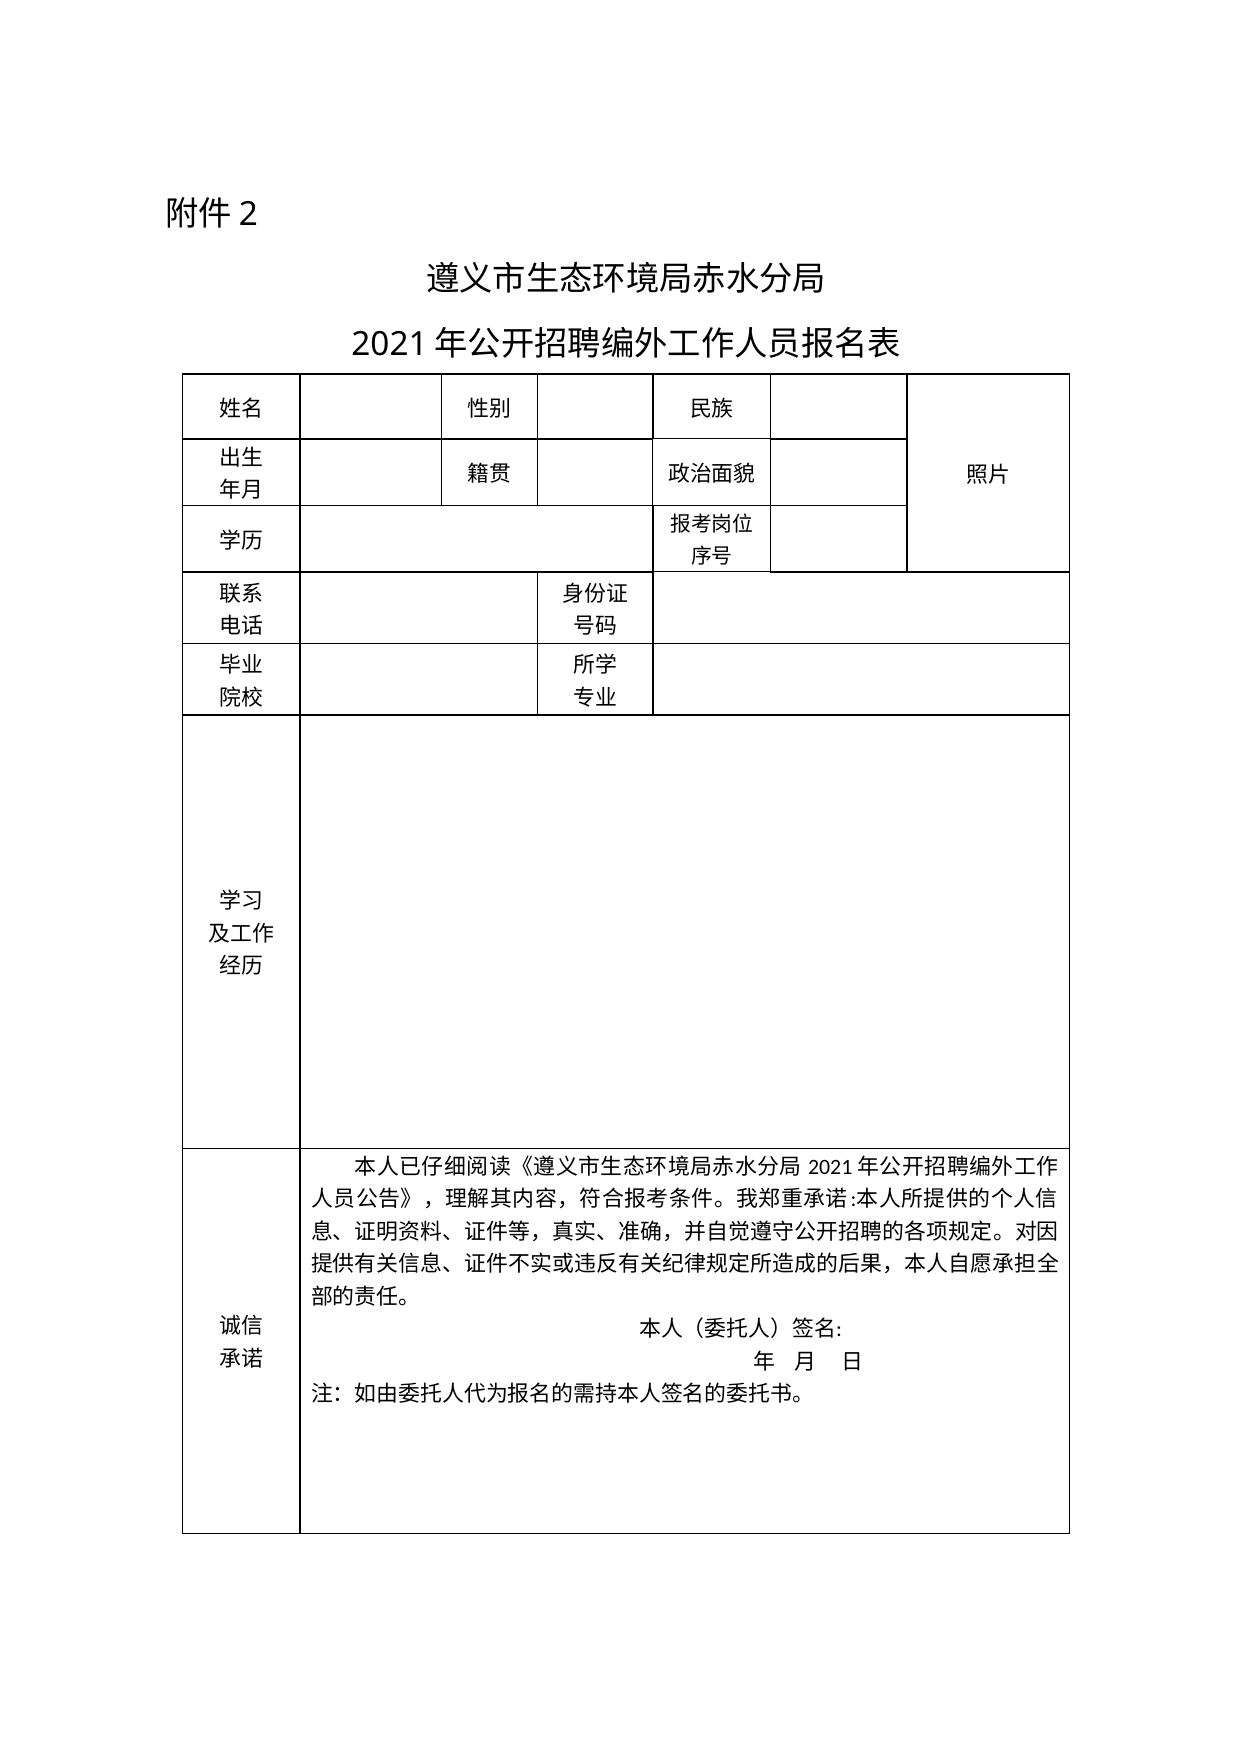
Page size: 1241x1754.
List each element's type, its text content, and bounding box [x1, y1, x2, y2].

table_cell 政治面貌 [653, 439, 770, 504]
table_cell [301, 573, 537, 643]
table_cell [301, 506, 652, 571]
table_header 照片 [908, 375, 1069, 571]
table_cell [654, 572, 1069, 643]
table_header [771, 375, 906, 438]
text 2021年公开招聘编外工作人员报名表 [165, 308, 1087, 373]
table_cell 学习 及工作 经历 [183, 716, 299, 1147]
table_cell [538, 440, 652, 504]
table_cell 籍贯 [442, 440, 537, 504]
table_cell 学历 [183, 506, 299, 571]
table_cell 诚信 承诺 [183, 1149, 299, 1532]
table_cell [301, 716, 1069, 1147]
table_header 性别 [442, 375, 537, 438]
table_cell [301, 644, 537, 714]
table_cell 身份证 号码 [538, 573, 652, 643]
table_header [538, 375, 652, 438]
table_cell 报考岗位序号 [654, 506, 770, 571]
table_cell [654, 644, 1069, 714]
table_cell 联系 电话 [183, 573, 299, 643]
text 遵义市生态环境局赤水分局 [165, 243, 1087, 308]
text 附件2 [165, 178, 1087, 243]
table_header 姓名 [183, 375, 299, 438]
table_header [301, 375, 441, 438]
table_cell 毕业 院校 [183, 644, 299, 714]
table_header 民族 [654, 375, 770, 438]
table_cell [771, 506, 906, 571]
table_cell 本人已仔细阅读《遵义市生态环境局赤水分局2021年公开招聘编外工作人员公告》，理解其内容，符合报考条件。我郑重承诺:本人所提供的个人信息、证明资料、证件等，真实、准确，并自觉遵守公开招聘的各项规定。对因提供有关信息、证件不实或违反有关纪律规定所造成的后果，本人自愿承担全部的责任。 本人（委托人）签名: 年 月 日 注：如由委托人代为报名的需持本人签名的委托书。 [301, 1149, 1069, 1532]
table_cell 所学 专业 [538, 644, 652, 714]
table_cell 出生 年月 [183, 440, 299, 504]
table_cell [301, 440, 441, 504]
table_cell [771, 440, 906, 504]
